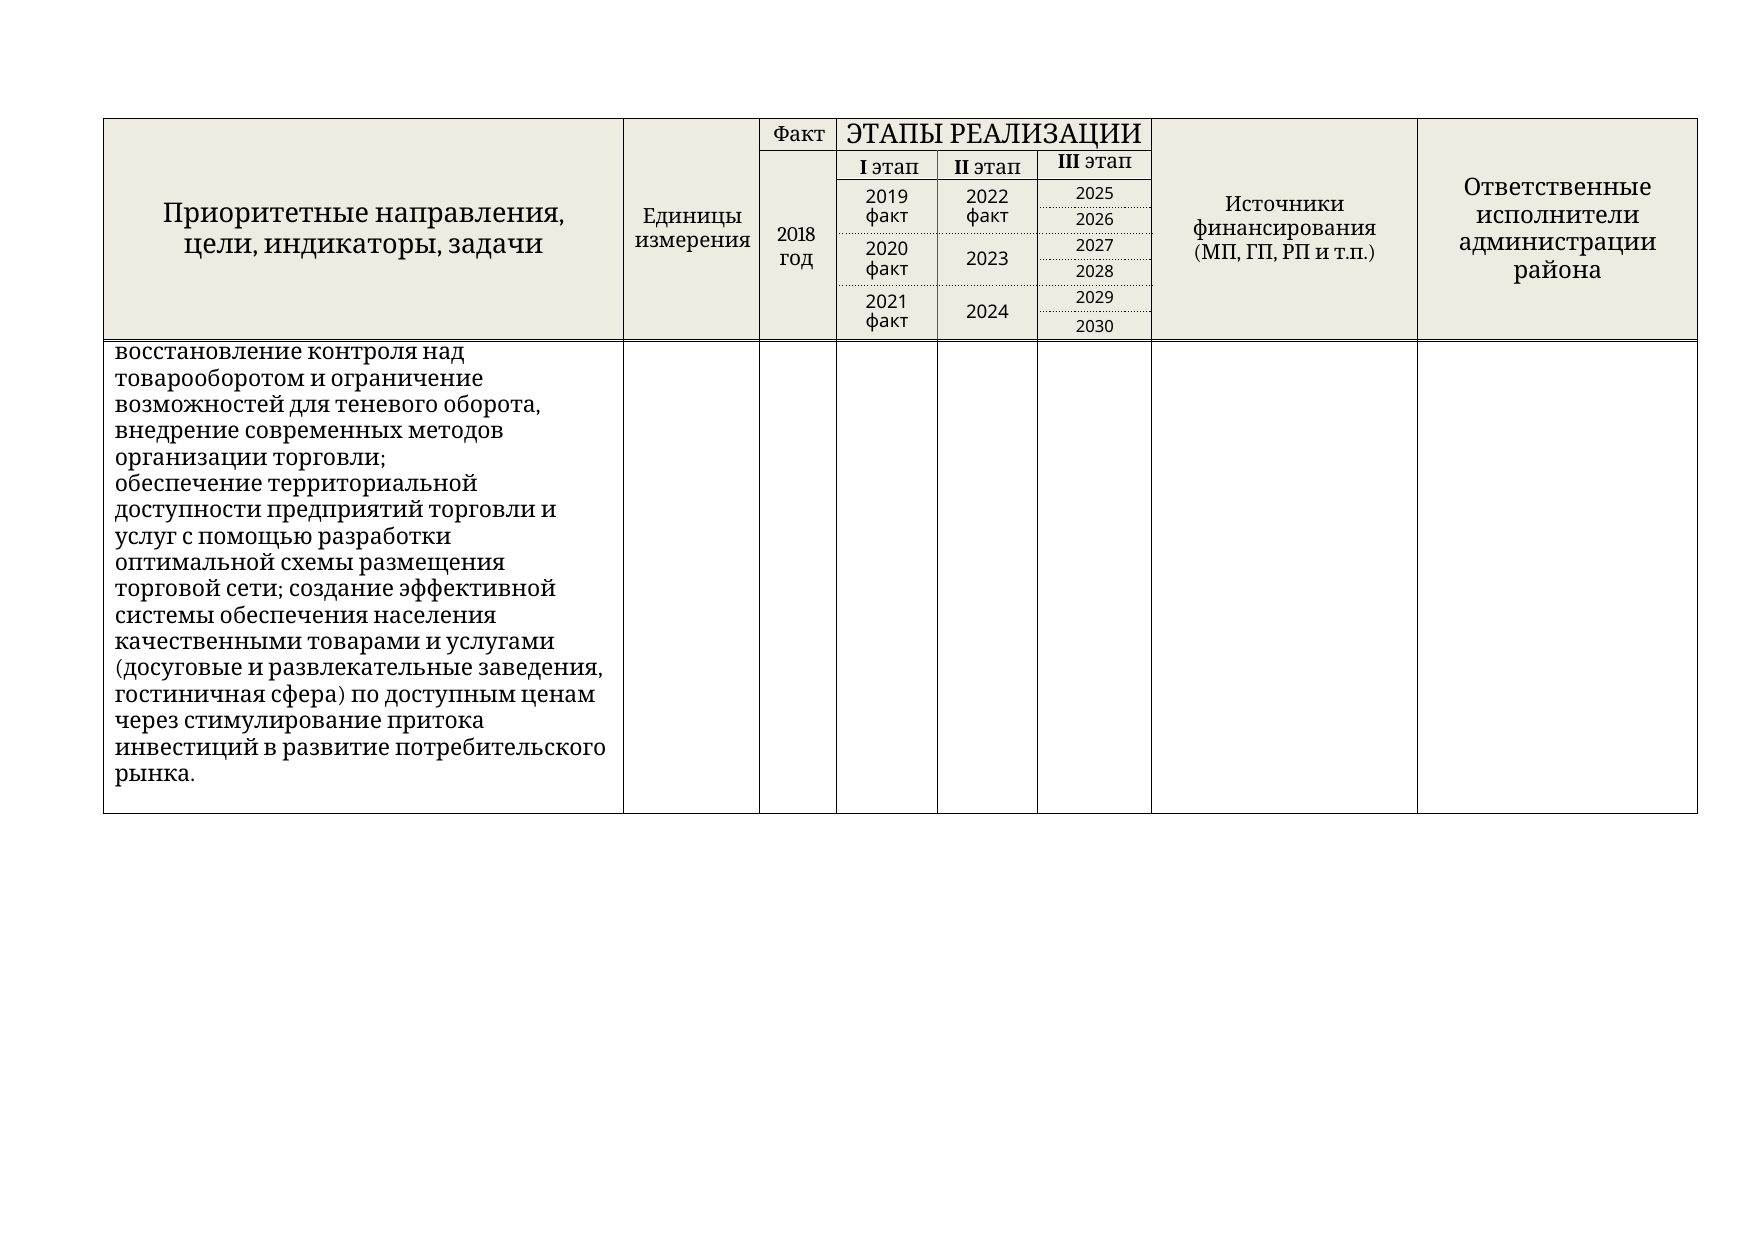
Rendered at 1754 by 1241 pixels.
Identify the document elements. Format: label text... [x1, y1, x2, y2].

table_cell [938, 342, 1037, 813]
table_cell 2027 [1038, 233, 1151, 259]
table_cell 2020 факт [837, 233, 937, 285]
table_cell II этап [938, 151, 1037, 178]
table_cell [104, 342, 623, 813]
table_cell 2025 [1038, 180, 1151, 207]
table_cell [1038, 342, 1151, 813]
table_header Источники финансирования (МП, ГП, РП и т.п.) [1152, 119, 1417, 339]
table_header Единицы измерения [624, 119, 759, 339]
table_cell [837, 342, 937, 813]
table_cell 2024 [938, 285, 1037, 339]
table_cell 2021 факт [837, 285, 937, 339]
table_cell 2026 [1038, 207, 1151, 233]
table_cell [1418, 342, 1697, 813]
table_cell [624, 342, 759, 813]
table_header ЭТАПЫ РЕАЛИЗАЦИИ [837, 119, 1151, 150]
table_cell 2028 [1038, 259, 1151, 285]
table_cell 2023 [938, 233, 1037, 285]
table_cell 2019 факт [837, 180, 937, 233]
table_cell 2022 факт [938, 180, 1037, 233]
table_cell I этап [837, 151, 937, 178]
table_header Приоритетные направления, цели, индикаторы, задачи [104, 119, 623, 339]
table_cell 2030 [1038, 311, 1151, 339]
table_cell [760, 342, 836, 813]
table_cell 2018 год [760, 151, 836, 339]
table_cell 2029 [1038, 285, 1151, 311]
table_cell III этап [1038, 151, 1151, 178]
table_header Ответственные исполнители администрации района [1418, 119, 1697, 339]
table_header Факт [760, 119, 836, 150]
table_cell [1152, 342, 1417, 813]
